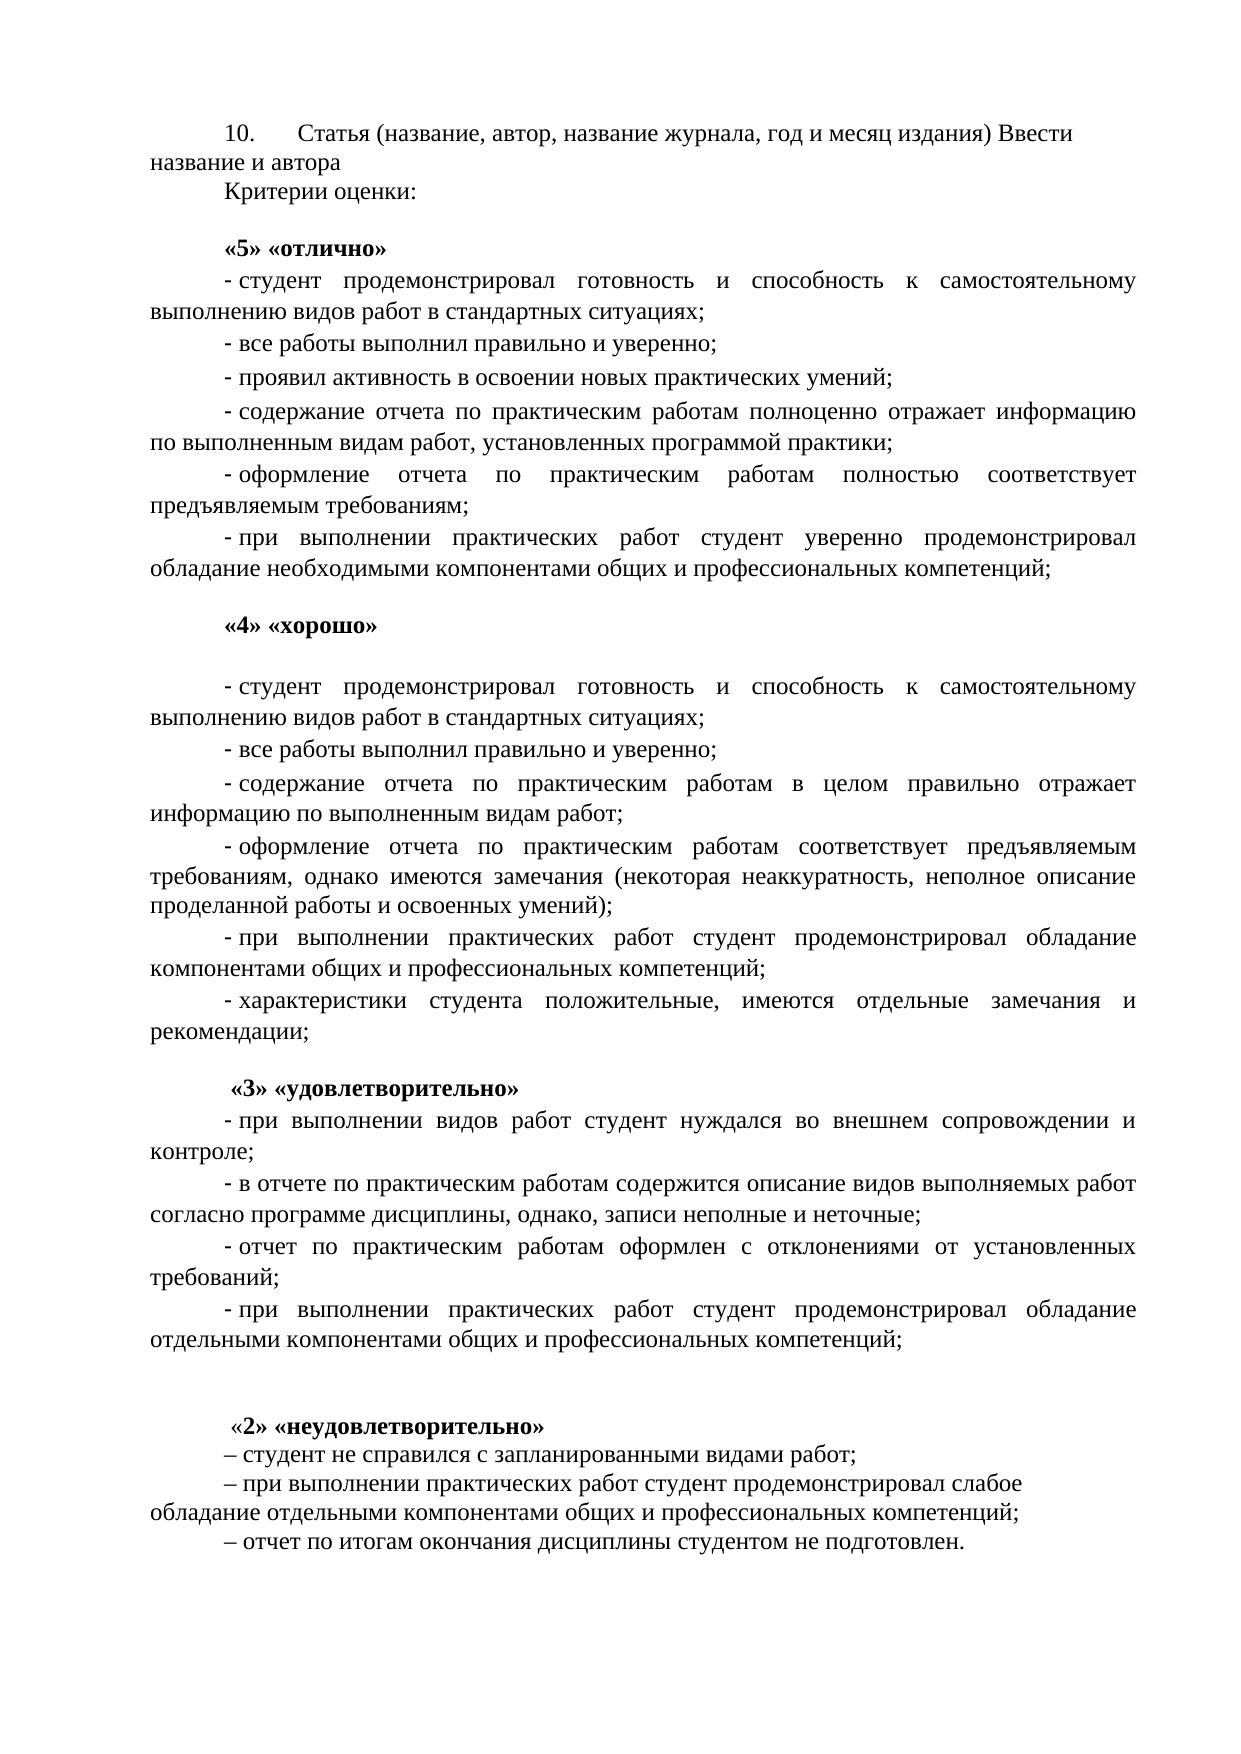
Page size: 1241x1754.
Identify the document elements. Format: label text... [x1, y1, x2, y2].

text – отчет по итогам окончания дисциплины студентом не подготовлен. [150, 1526, 1137, 1554]
list при выполнении практических работ студент продемонстрировал обладание компонентами общих и профессиональных компетенций; [150, 919, 1137, 982]
text «5» «отлично» [150, 233, 1137, 262]
list оформление отчета по практическим работам полностью соответствует предъявляемым требованиям; [150, 456, 1137, 518]
list при выполнении практических работ студент уверенно продемонстрировал обладание необходимыми компонентами общих и профессиональных компетенций; [150, 518, 1137, 581]
list отчет по практическим работам оформлен с отклонениями от установленных требований; [150, 1228, 1137, 1290]
list содержание отчета по практическим работам в целом правильно отражает информацию по выполненным видам работ; [150, 764, 1137, 827]
list студент продемонстрировал готовность и способность к самостоятельному выполнению видов работ в стандартных ситуациях; [150, 668, 1137, 730]
text – при выполнении практических работ студент продемонстрировал слабое обладание отдельными компонентами общих и профессиональных компетенций; [150, 1468, 1137, 1526]
list содержание отчета по практическим работам полноценно отражает информацию по выполненным видам работ, установленных программой практики; [150, 393, 1137, 456]
list при выполнении видов работ студент нуждался во внешнем сопровождении и контроле; [150, 1102, 1137, 1165]
text «2» «неудовлетворительно» [150, 1411, 1137, 1439]
text Критерии оценки: [150, 176, 1137, 204]
list все работы выполнил правильно и уверенно; [150, 325, 1137, 359]
text «3» «удовлетворительно» [150, 1073, 1137, 1102]
list при выполнении практических работ студент продемонстрировал обладание отдельными компонентами общих и профессиональных компетенций; [150, 1290, 1137, 1353]
text 10. Статья (название, автор, название журнала, год и месяц издания) Ввести название и автора [150, 118, 1137, 176]
list все работы выполнил правильно и уверенно; [150, 730, 1137, 764]
list в отчете по практическим работам содержится описание видов выполняемых работ согласно программе дисциплины, однако, записи неполные и неточные; [150, 1165, 1137, 1228]
list характеристики студента положительные, имеются отдельные замечания и рекомендации; [150, 982, 1137, 1044]
list оформление отчета по практическим работам соответствует предъявляемым требованиям, однако имеются замечания (некоторая неаккуратность, неполное описание проделанной работы и освоенных умений); [150, 827, 1137, 919]
list проявил активность в освоении новых практических умений; [150, 359, 1137, 393]
text – студент не справился с запланированными видами работ; [150, 1439, 1137, 1468]
text «4» «хорошо» [150, 610, 1137, 639]
list студент продемонстрировал готовность и способность к самостоятельному выполнению видов работ в стандартных ситуациях; [150, 262, 1137, 325]
